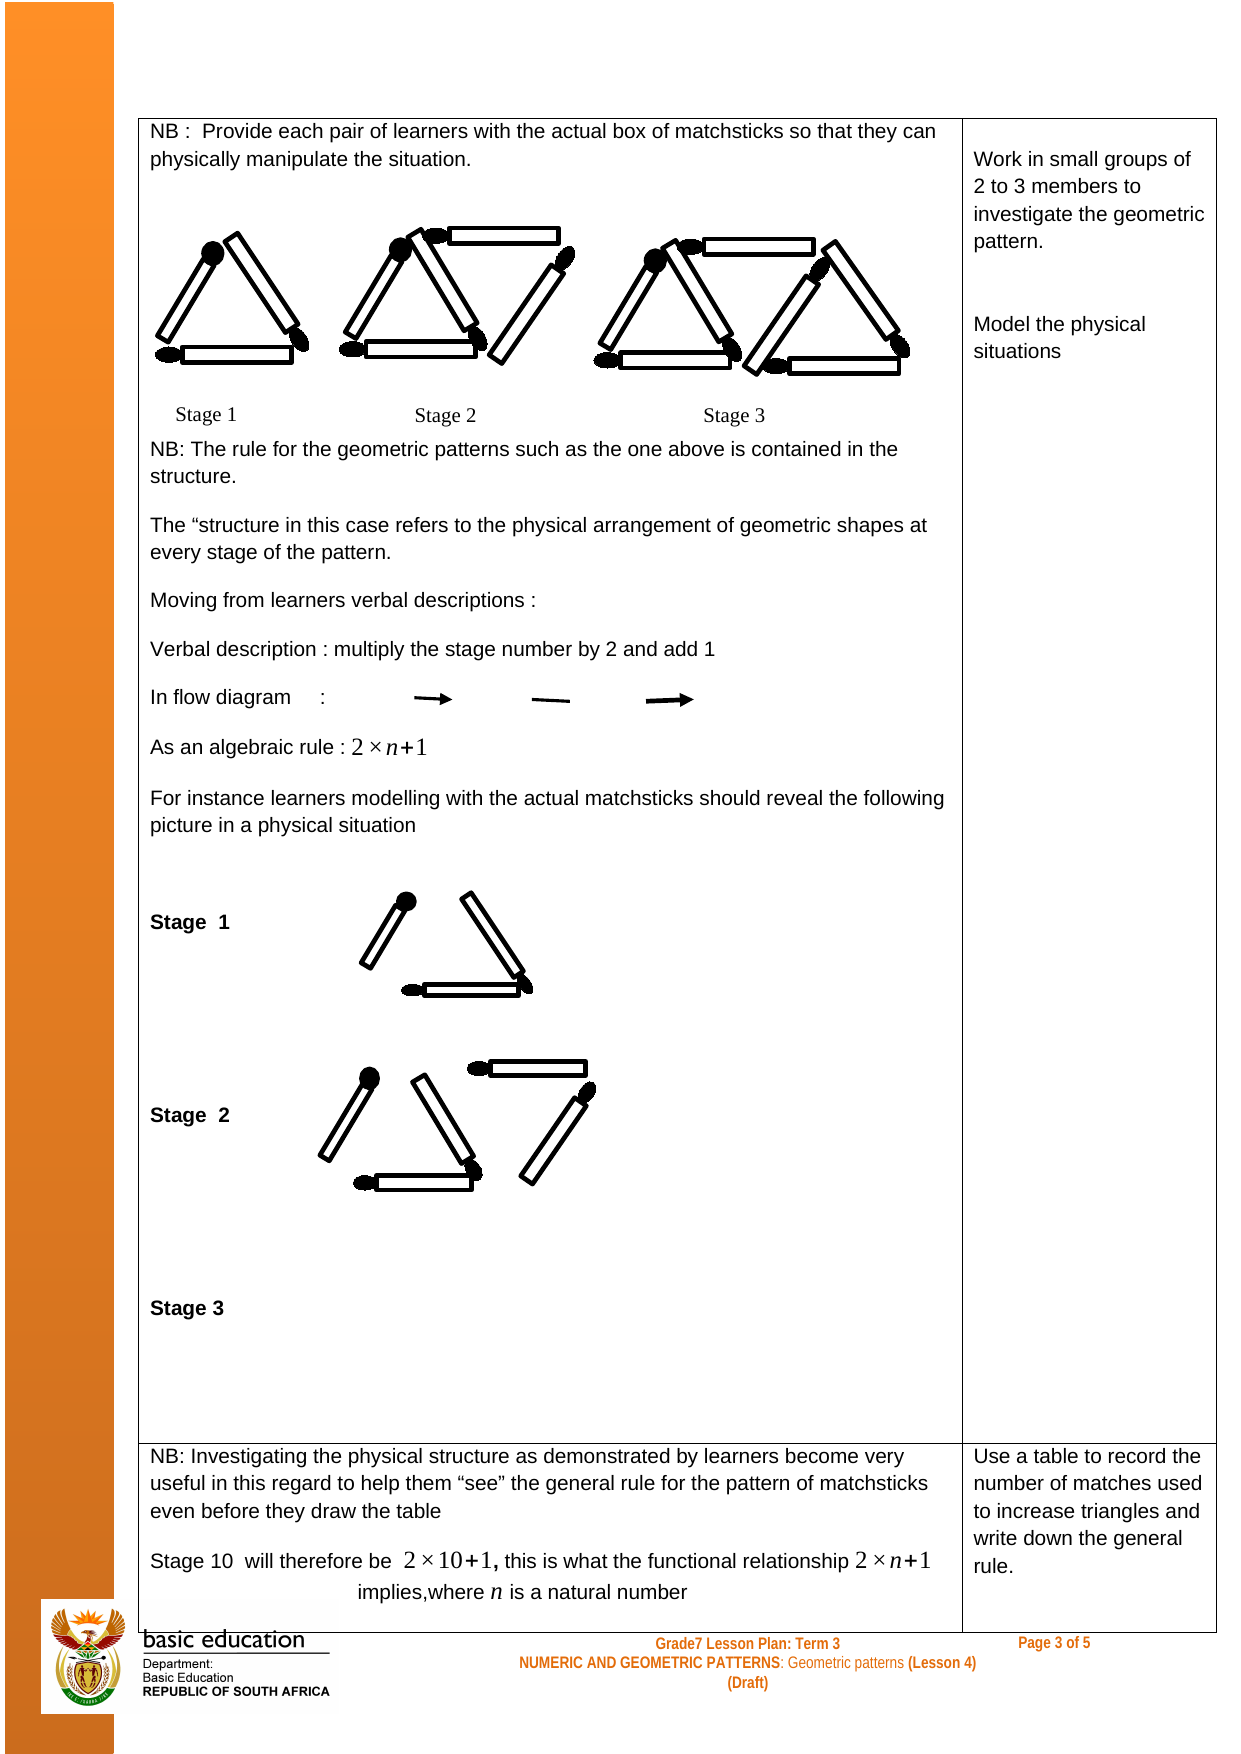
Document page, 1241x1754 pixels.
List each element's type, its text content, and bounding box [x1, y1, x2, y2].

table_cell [139, 1444, 962, 1632]
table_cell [963, 1444, 1216, 1632]
picture [41, 1599, 339, 1714]
table_cell Work in small groups of 2 to 3 members to investigate the geometric pattern. Model the physical situations [963, 119, 1216, 1443]
table_cell NB : Provide each pair of learners with the actual box of matchsticks so that they can physically manipulate the situation. NB: The rule for the geometric patterns such as the one above is contained in the structure. The “structure in this case refers to the physical arrangement of geometric shapes at every stage of the pattern. Moving from learners verbal descriptions : Verbal description : multiply the stage number by 2 and add 1 In flow diagram : As an algebraic rule : For instance learners modelling with the actual matchsticks should reveal the following picture in a physical situation Stage 1 Stage 2 Stage 3 [139, 119, 962, 1443]
